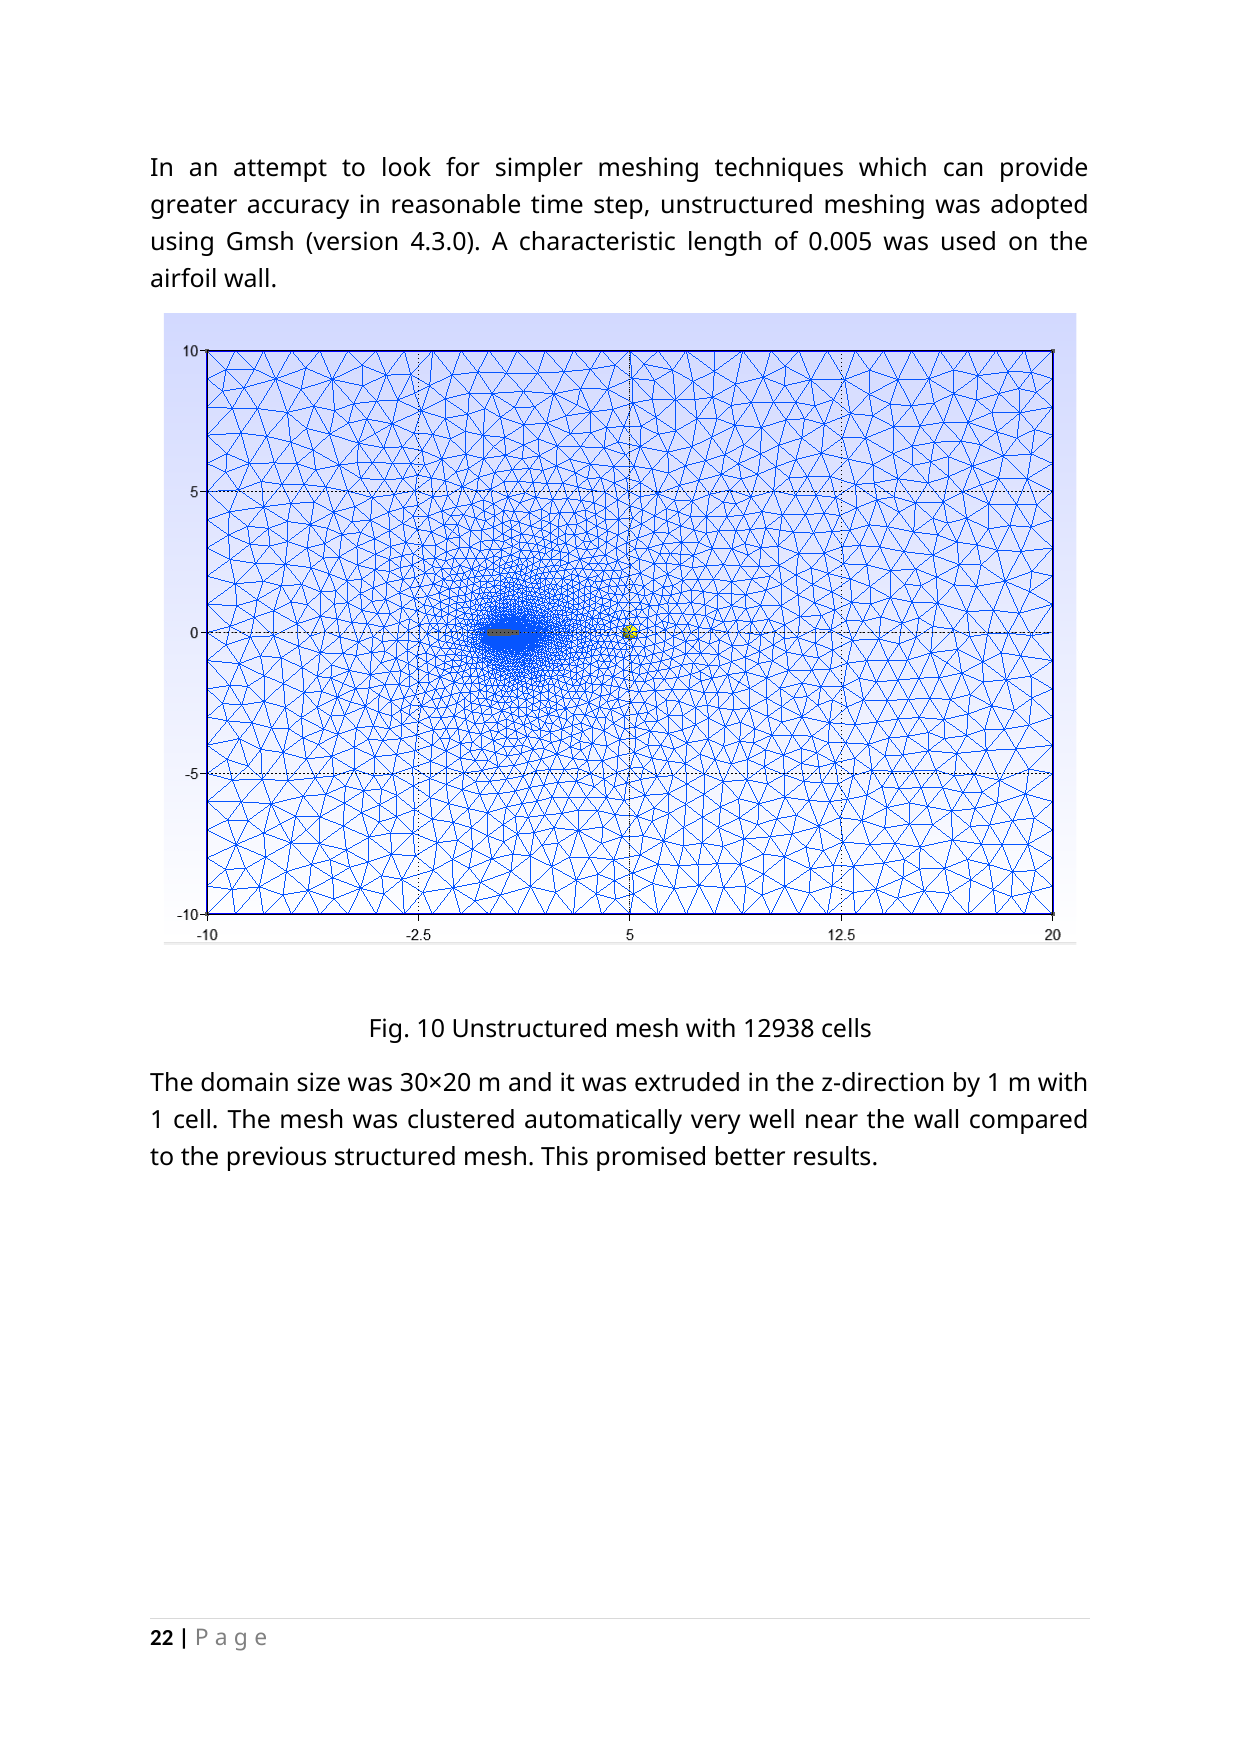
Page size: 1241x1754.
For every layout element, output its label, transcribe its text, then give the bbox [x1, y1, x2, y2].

picture [163, 313, 1077, 945]
text In an attempt to look for simpler meshing techniques which can provide greater accuracy in reasonable time step, unstructured meshing was adopted using Gmsh (version 4.3.0). A characteristic length of 0.005 was used on the airfoil wall. [150, 150, 1090, 294]
text The domain size was 30×20 m and it was extruded in the z-direction by 1 m with 1 cell. The mesh was clustered automatically very well near the wall compared to the previous structured mesh. This promised better results. [150, 1064, 1090, 1172]
text Fig. 10 Unstructured mesh with 12938 cells [150, 1011, 1090, 1045]
